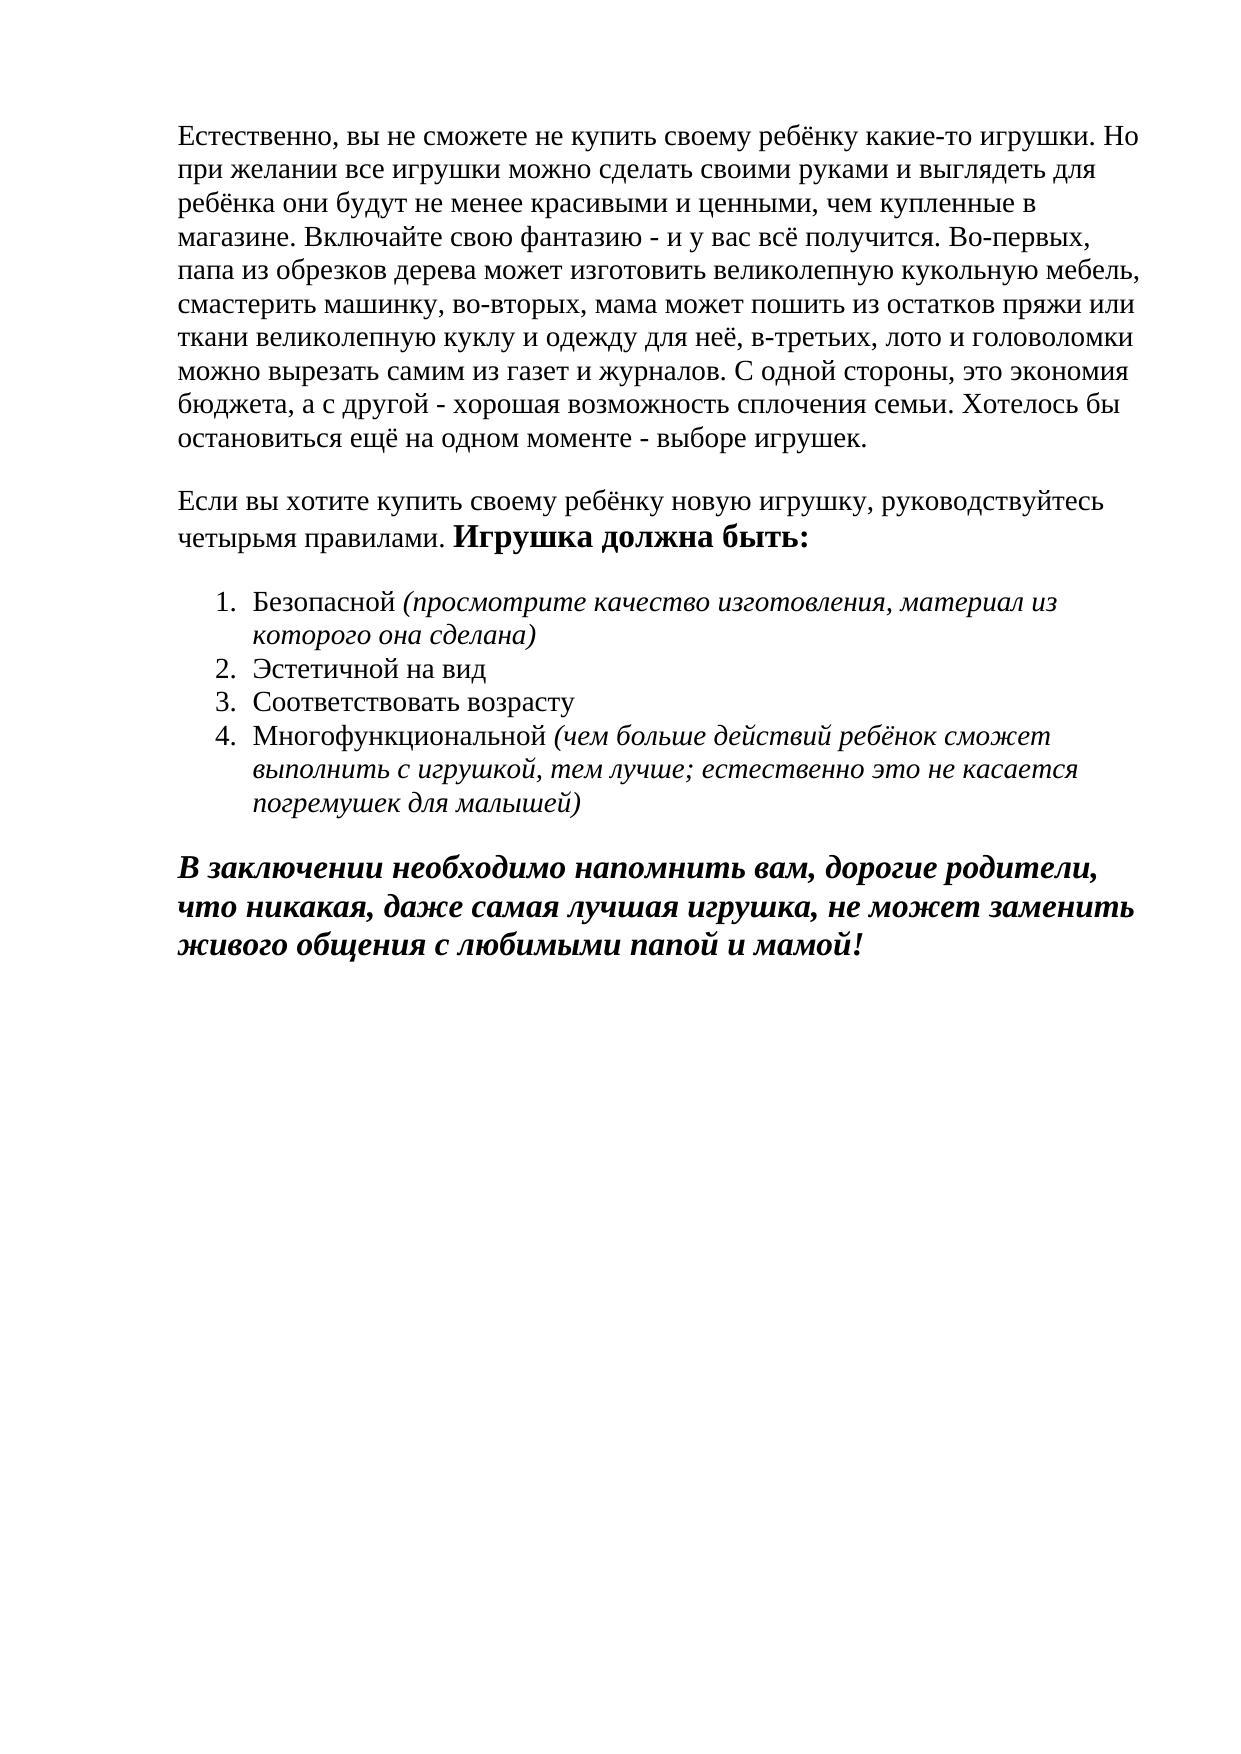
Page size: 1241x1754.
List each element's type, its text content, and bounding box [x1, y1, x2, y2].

list Эстетичной на вид [215, 651, 1152, 684]
list Соответствовать возрасту [215, 684, 1152, 718]
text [177, 118, 1152, 453]
text В заключении необходимо напомнить вам, дорогие родители, что никакая, даже самая лучшая игрушка, не может заменить живого общения с любимыми папой и мамой! [177, 848, 1152, 963]
text Если вы хотите купить своему ребёнку новую игрушку, руководствуйтесь четырьмя правилами. Игрушка должна быть: [177, 483, 1152, 554]
list Безопасной (просмотрите качество изготовления, материал из которого она сделана) [215, 584, 1152, 651]
list Многофункциональной (чем больше действий ребёнок сможет выполнить с игрушкой, тем лучше; естественно это не касается погремушек для малышей) [215, 718, 1152, 818]
